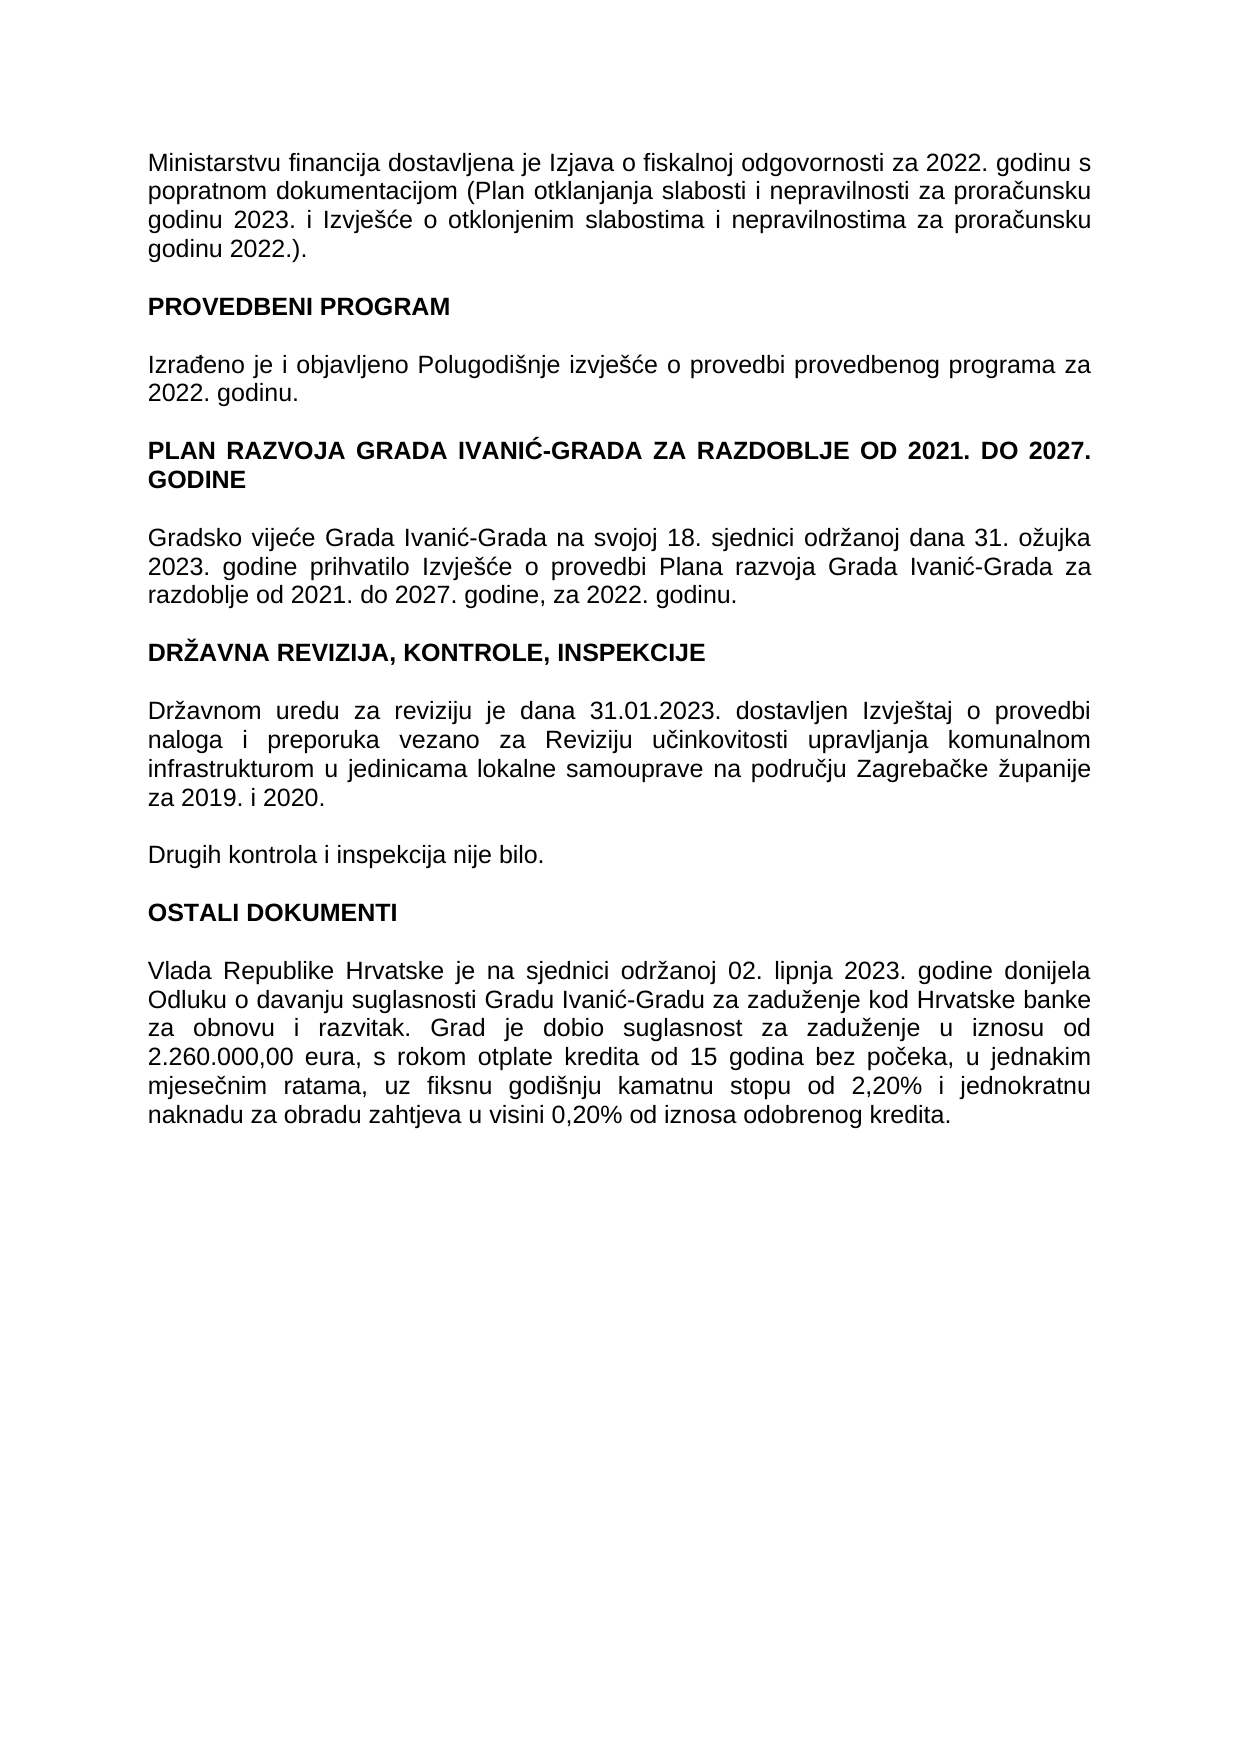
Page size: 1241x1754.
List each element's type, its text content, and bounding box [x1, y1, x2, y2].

text OSTALI DOKUMENTI [148, 898, 1093, 927]
text PROVEDBENI PROGRAM [148, 292, 1093, 321]
text DRŽAVNA REVIZIJA, KONTROLE, INSPEKCIJE [148, 638, 1093, 667]
text Gradsko vijeće Grada Ivanić-Grada na svojoj 18. sjednici održanoj dana 31. ožujka 2023. godine prihvatilo Izvješće o provedbi Plana razvoja Grada Ivanić-Grada za razdoblje od 2021. do 2027. godine, za 2022. godinu. [148, 523, 1093, 609]
text PLAN RAZVOJA GRADA IVANIĆ-GRADA ZA RAZDOBLJE OD 2021. DO 2027. GODINE [148, 436, 1093, 494]
text Drugih kontrola i inspekcija nije bilo. [148, 841, 1093, 869]
text Vlada Republike Hrvatske je na sjednici održanoj 02. lipnja 2023. godine donijela Odluku o davanju suglasnosti Gradu Ivanić-Gradu za zaduženje kod Hrvatske banke za obnovu i razvitak. Grad je dobio suglasnost za zaduženje u iznosu od 2.260.000,00 eura, s rokom otplate kredita od 15 godina bez počeka, u jednakim mjesečnim ratama, uz fiksnu godišnju kamatnu stopu od 2,20% i jednokratnu naknadu za obradu zahtjeva u visini 0,20% od iznosa odobrenog kredita. [148, 956, 1093, 1128]
text Ministarstvu financija dostavljena je Izjava o fiskalnoj odgovornosti za 2022. godinu s popratnom dokumentacijom (Plan otklanjanja slabosti i nepravilnosti za proračunsku godinu 2023. i Izvješće o otklonjenim slabostima i nepravilnostima za proračunsku godinu 2022.). [148, 148, 1093, 263]
text Izrađeno je i objavljeno Polugodišnje izvješće o provedbi provedbenog programa za 2022. godinu. [148, 350, 1093, 407]
text Državnom uredu za reviziju je dana 31.01.2023. dostavljen Izvještaj o provedbi naloga i preporuka vezano za Reviziju učinkovitosti upravljanja komunalnom infrastrukturom u jedinicama lokalne samouprave na području Zagrebačke županije za 2019. i 2020. [148, 696, 1093, 811]
